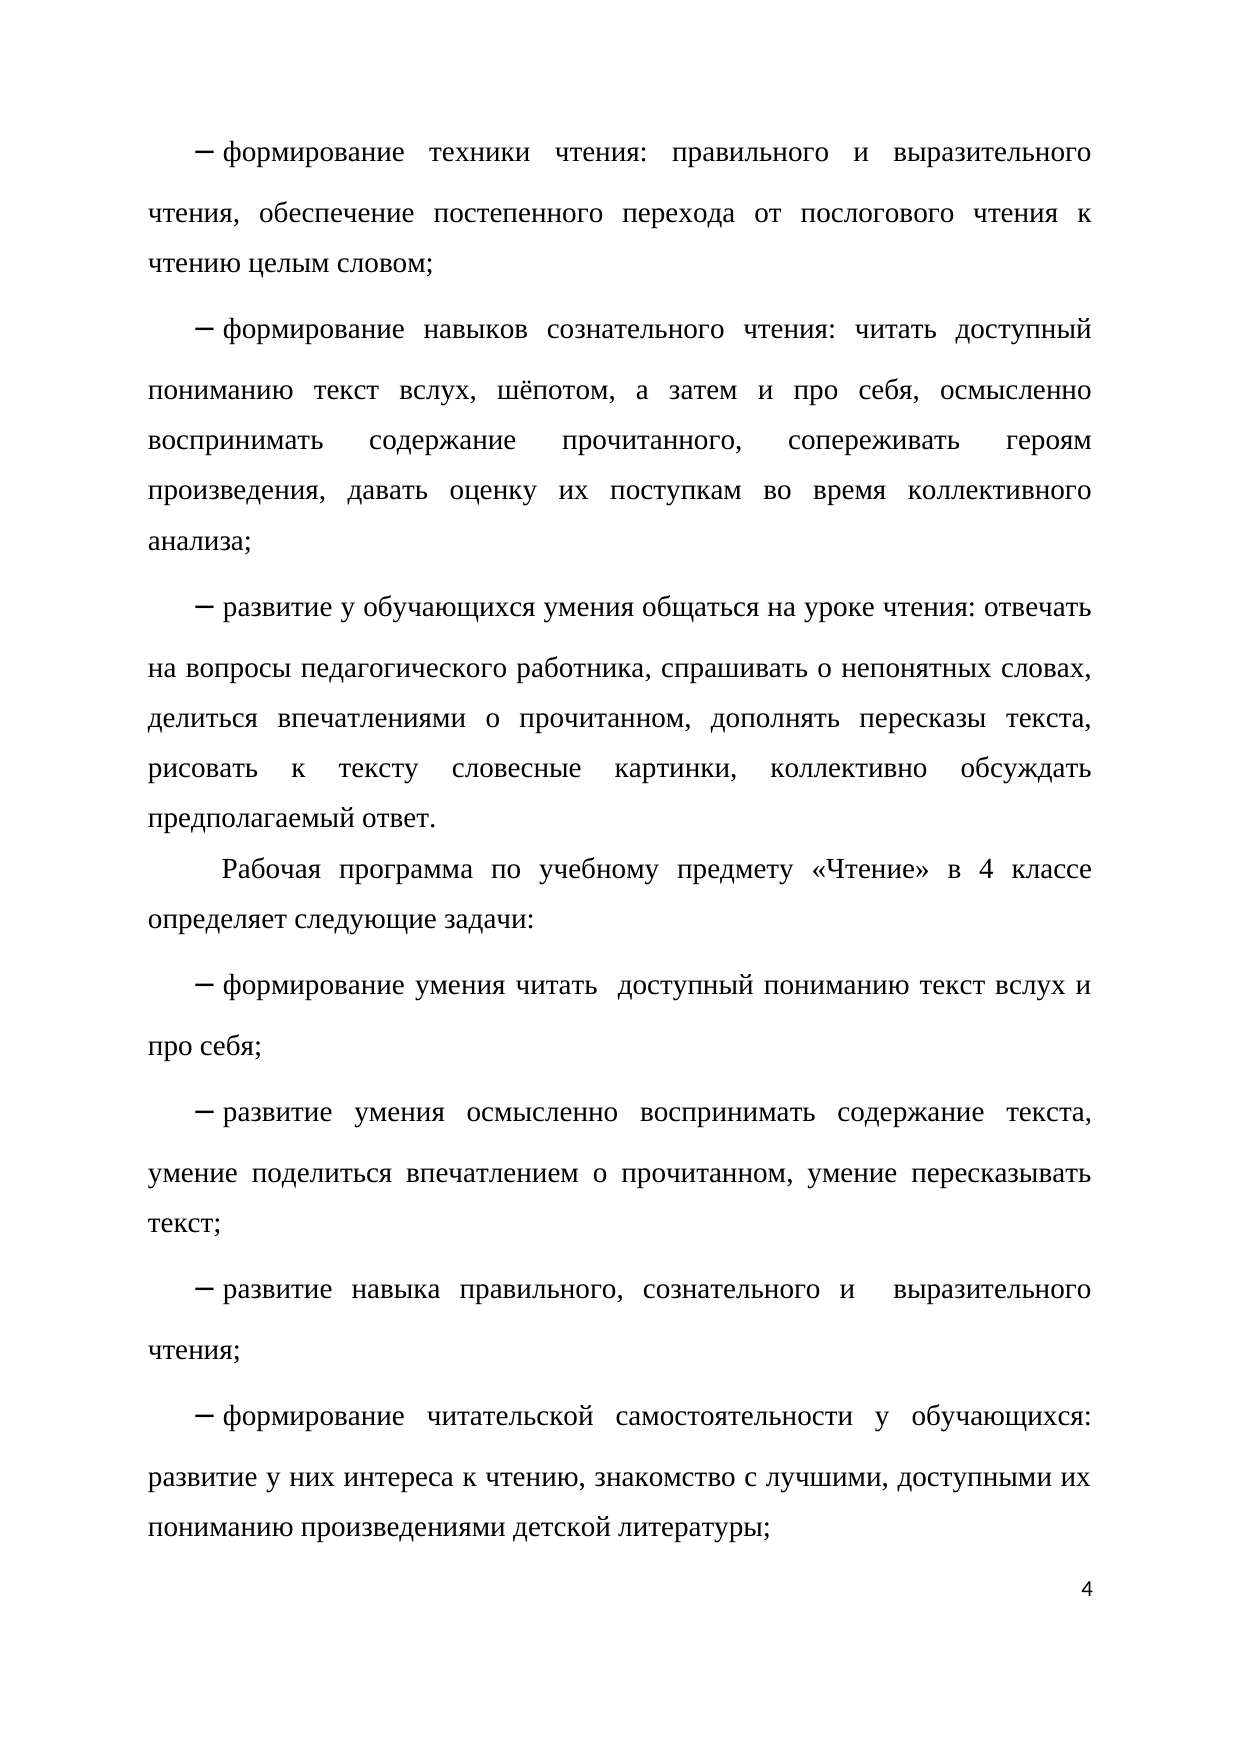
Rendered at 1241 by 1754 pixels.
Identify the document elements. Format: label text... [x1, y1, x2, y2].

list формирование техники чтения: правильного и выразительного чтения, обеспечение постепенного перехода от послогового чтения к чтению целым словом; [148, 118, 1092, 278]
list развитие у обучающихся умения общаться на уроке чтения: отвечать на вопросы педагогического работника, спрашивать о непонятных словах, делиться впечатлениями о прочитанном, дополнять пересказы текста, рисовать к тексту словесные картинки, коллективно обсуждать предполагаемый ответ. [148, 573, 1092, 834]
list формирование читательской самостоятельности у обучающихся: развитие у них интереса к чтению, знакомство с лучшими, доступными их пониманию произведениями детской литературы; [148, 1382, 1092, 1543]
text Рабочая программа по учебному предмету «Чтение» в 4 классе определяет следующие задачи: [148, 851, 1092, 935]
list формирование умения читать доступный пониманию текст вслух и про себя; [148, 952, 1092, 1062]
list развитие навыка правильного, сознательного и выразительного чтения; [148, 1256, 1092, 1366]
list формирование навыков сознательного чтения: читать доступный пониманию текст вслух, шёпотом, а затем и про себя, осмысленно воспринимать содержание прочитанного, сопереживать героям произведения, давать оценку их поступкам во время коллективного анализа; [148, 295, 1092, 556]
list развитие умения осмысленно воспринимать содержание текста, умение поделиться впечатлением о прочитанном, умение пересказывать текст; [148, 1078, 1092, 1239]
